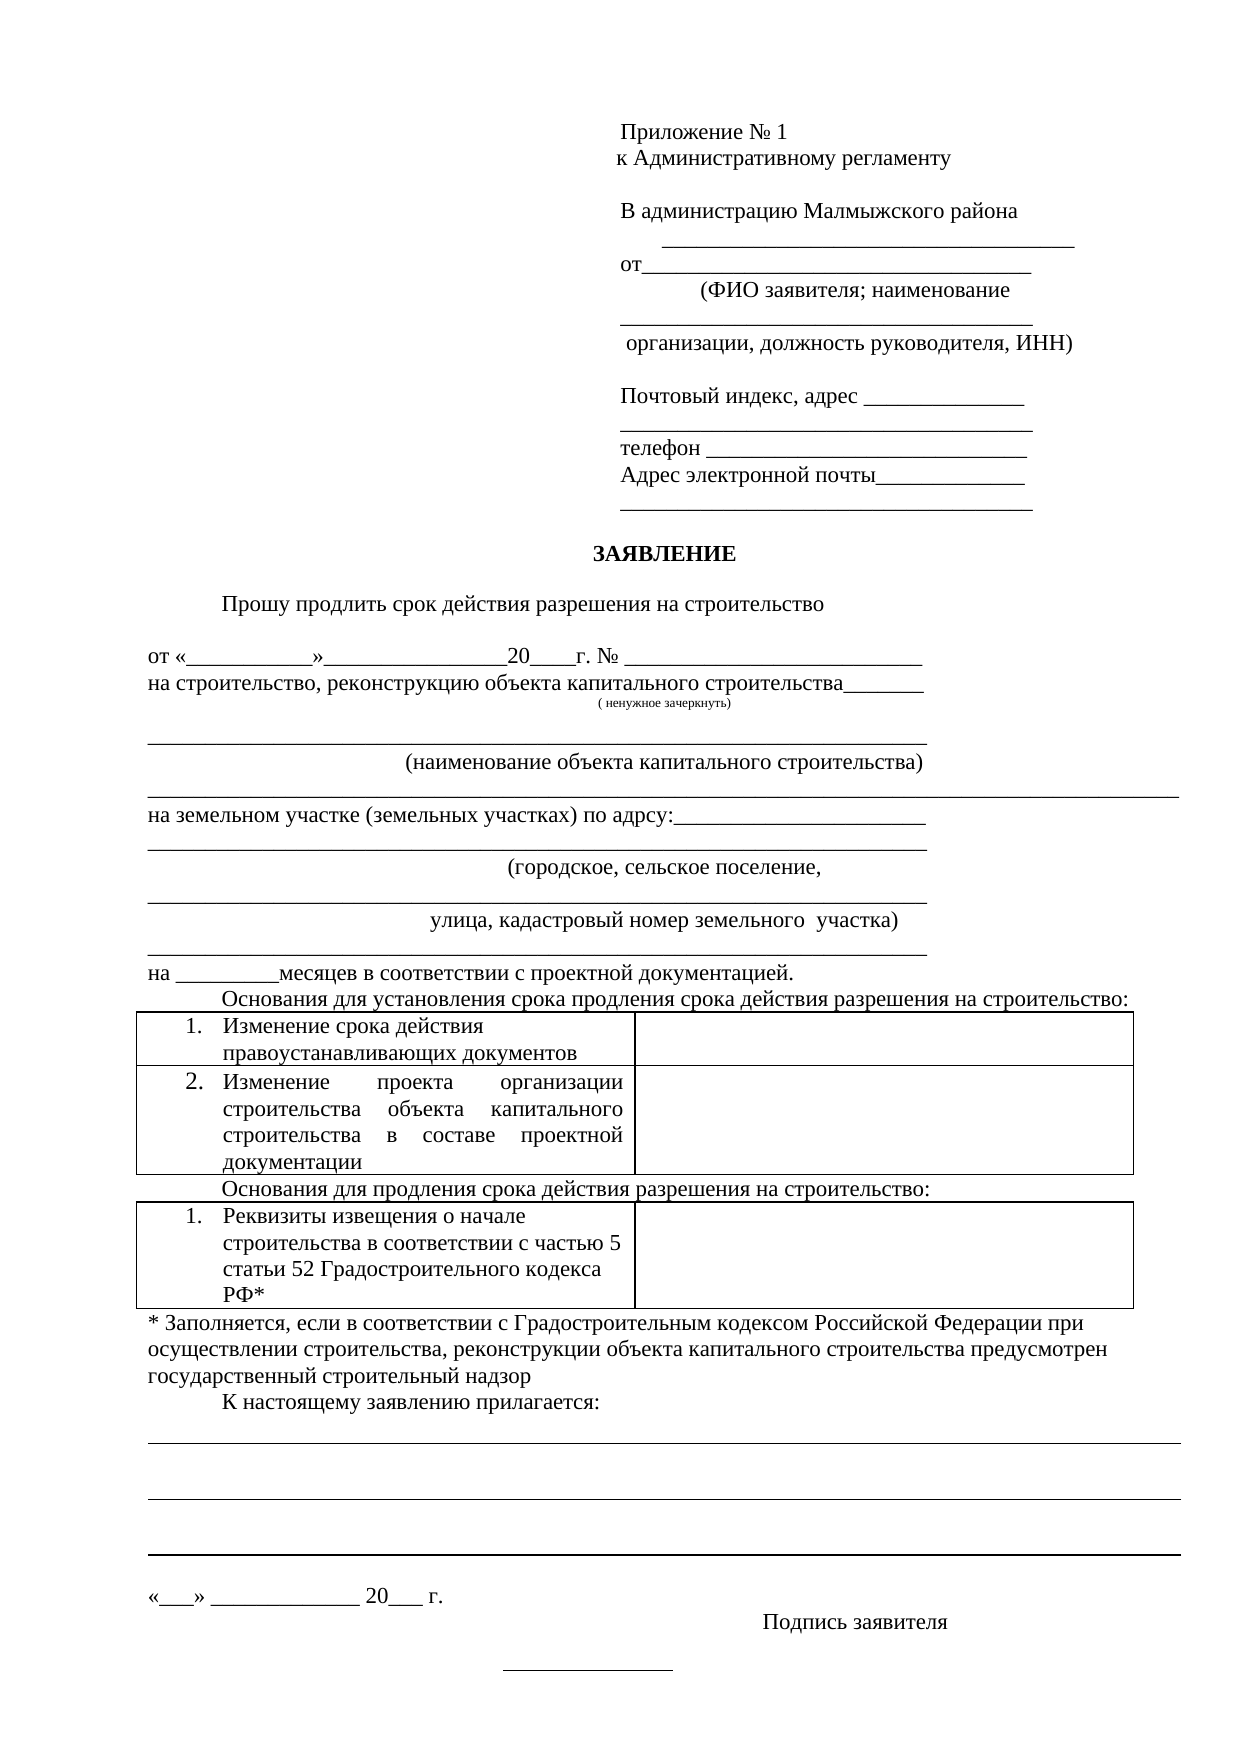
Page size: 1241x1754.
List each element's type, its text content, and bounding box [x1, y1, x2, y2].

text ЗАЯВЛЕНИЕ [148, 540, 1181, 566]
text на земельном участке (земельных участках) по адрсу:______________________ [148, 801, 1181, 827]
text ( ненужное зачеркнуть) [148, 695, 1181, 722]
text ____________________________________________________________________ [148, 827, 1181, 853]
text ____________________________________ [148, 408, 1181, 434]
table_header [636, 1013, 1133, 1065]
text ____________________________________________________________________ [148, 722, 1181, 748]
text ____________________________________ [148, 487, 1181, 513]
text (наименование объекта капитального строительства) [148, 748, 1181, 774]
text на _________месяцев в соответствии с проектной документацией. [148, 959, 1181, 985]
text Основания для установления срока продления срока действия разрешения на строительство: [148, 985, 1181, 1011]
text от__________________________________ [148, 250, 1181, 276]
text на строительство, реконструкцию объекта капитального строительства_______ [148, 669, 1181, 695]
subtitle к Административному регламенту [148, 144, 1182, 171]
text __________________________________________________________________________________________ [148, 774, 1181, 801]
text улица, кадастровый номер земельного участка) [148, 906, 1181, 932]
table_header Изменение срока действия правоустанавливающих документов [137, 1013, 634, 1065]
text организации, должность руководителя, ИНН) [148, 329, 1181, 355]
table_cell [636, 1066, 1133, 1174]
subtitle Приложение № 1 [620, 118, 1182, 144]
text ____________________________________________________________________ [148, 932, 1181, 959]
text (ФИО заявителя; наименование ____________________________________ [620, 276, 1181, 329]
text В администрацию Малмыжского района [148, 197, 1181, 223]
text Прошу продлить срок действия разрешения на строительство [148, 590, 1181, 616]
text * Заполняется, если в соответствии с Градостроительным кодексом Российской Федерации при осуществлении строительства, реконструкции объекта капитального строительства предусмотрен государственный строительный надзор [148, 1309, 1181, 1388]
text телефон ____________________________ [148, 434, 1181, 461]
table_cell Изменение проекта организации строительства объекта капитального строительства в составе проектной документации [137, 1066, 634, 1174]
text от «___________»________________20____г. № __________________________ [148, 642, 1181, 669]
text Адрес электронной почты_____________ [148, 461, 1181, 487]
table_header [636, 1203, 1133, 1308]
text «___» _____________ 20___ г. [148, 1582, 1181, 1608]
text Основания для продления срока действия разрешения на строительство: [148, 1175, 1181, 1201]
text ____________________________________ [620, 223, 1181, 250]
text (городское, сельское поселение, [148, 853, 1181, 880]
table_header Реквизиты извещения о начале строительства в соответствии с частью 5 статьи 52 Градостроительного кодекса РФ* [137, 1203, 634, 1308]
text К настоящему заявлению прилагается: [148, 1388, 1181, 1414]
text Подпись заявителя [487, 1608, 1181, 1634]
text ____________________________________________________________________ [148, 880, 1181, 906]
text Почтовый индекс, адрес ______________ [148, 382, 1181, 408]
